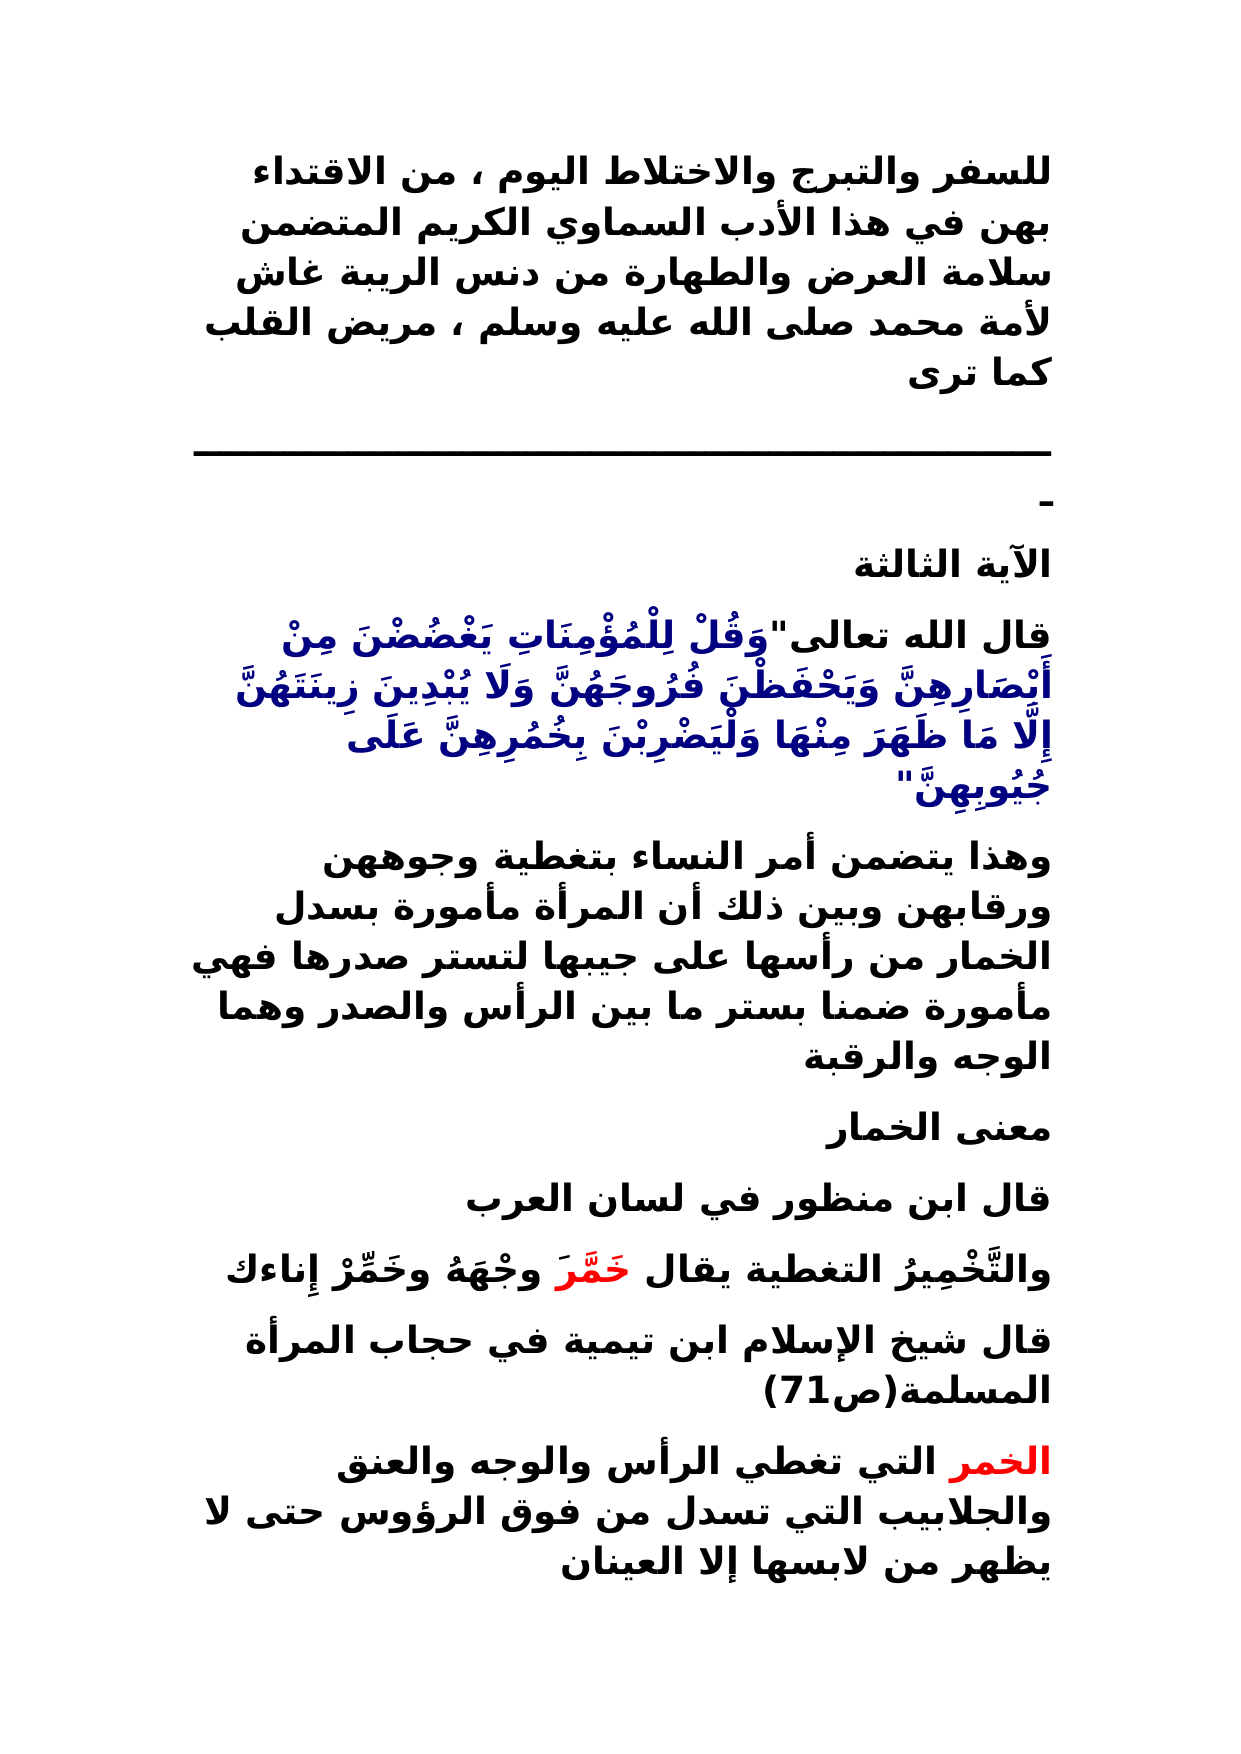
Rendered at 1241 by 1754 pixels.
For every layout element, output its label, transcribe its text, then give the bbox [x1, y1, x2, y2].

text الآية الثالثة [187, 542, 1053, 586]
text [187, 150, 1053, 394]
text قال ابن منظور في لسان العرب [187, 1177, 1053, 1221]
text وهذا يتضمن أمر النساء بتغطية وجوههن ورقابهن وبين ذلك أن المرأة مأمورة بسدل الخمار من رأسها على جيبها لتستر صدرها فهي مأمورة ضمنا بستر ما بين الرأس والصدر وهما الوجه والرقبة [187, 834, 1053, 1079]
text قال شيخ الإسلام ابن تيمية في حجاب المرأة المسلمة(ص71) [187, 1319, 1053, 1412]
text قال الله تعالى"وَقُلْ لِلْمُؤْمِنَاتِ يَغْضُضْنَ مِنْ أَبْصَارِهِنَّ وَيَحْفَظْنَ فُرُوجَهُنَّ وَلَا يُبْدِينَ زِينَتَهُنَّ إِلَّا مَا ظَهَرَ مِنْهَا وَلْيَضْرِبْنَ بِخُمُرِهِنَّ عَلَى جُيُوبِهِنَّ" [187, 613, 1053, 807]
text معنى الخمار [187, 1106, 1053, 1149]
text والتَّخْمِيرُ التغطية يقال خَمَّرَ وجْهَهُ وخَمِّرْ إِناءك [187, 1248, 1053, 1291]
text الخمر التي تغطي الرأس والوجه والعنق والجلابيب التي تسدل من فوق الرؤوس حتى لا يظهر من لابسها إلا العينان [187, 1440, 1053, 1584]
text ــــــــــــــــــــــــــــــــــــــــــــــــــــــــــــــــــــ [187, 421, 1053, 515]
